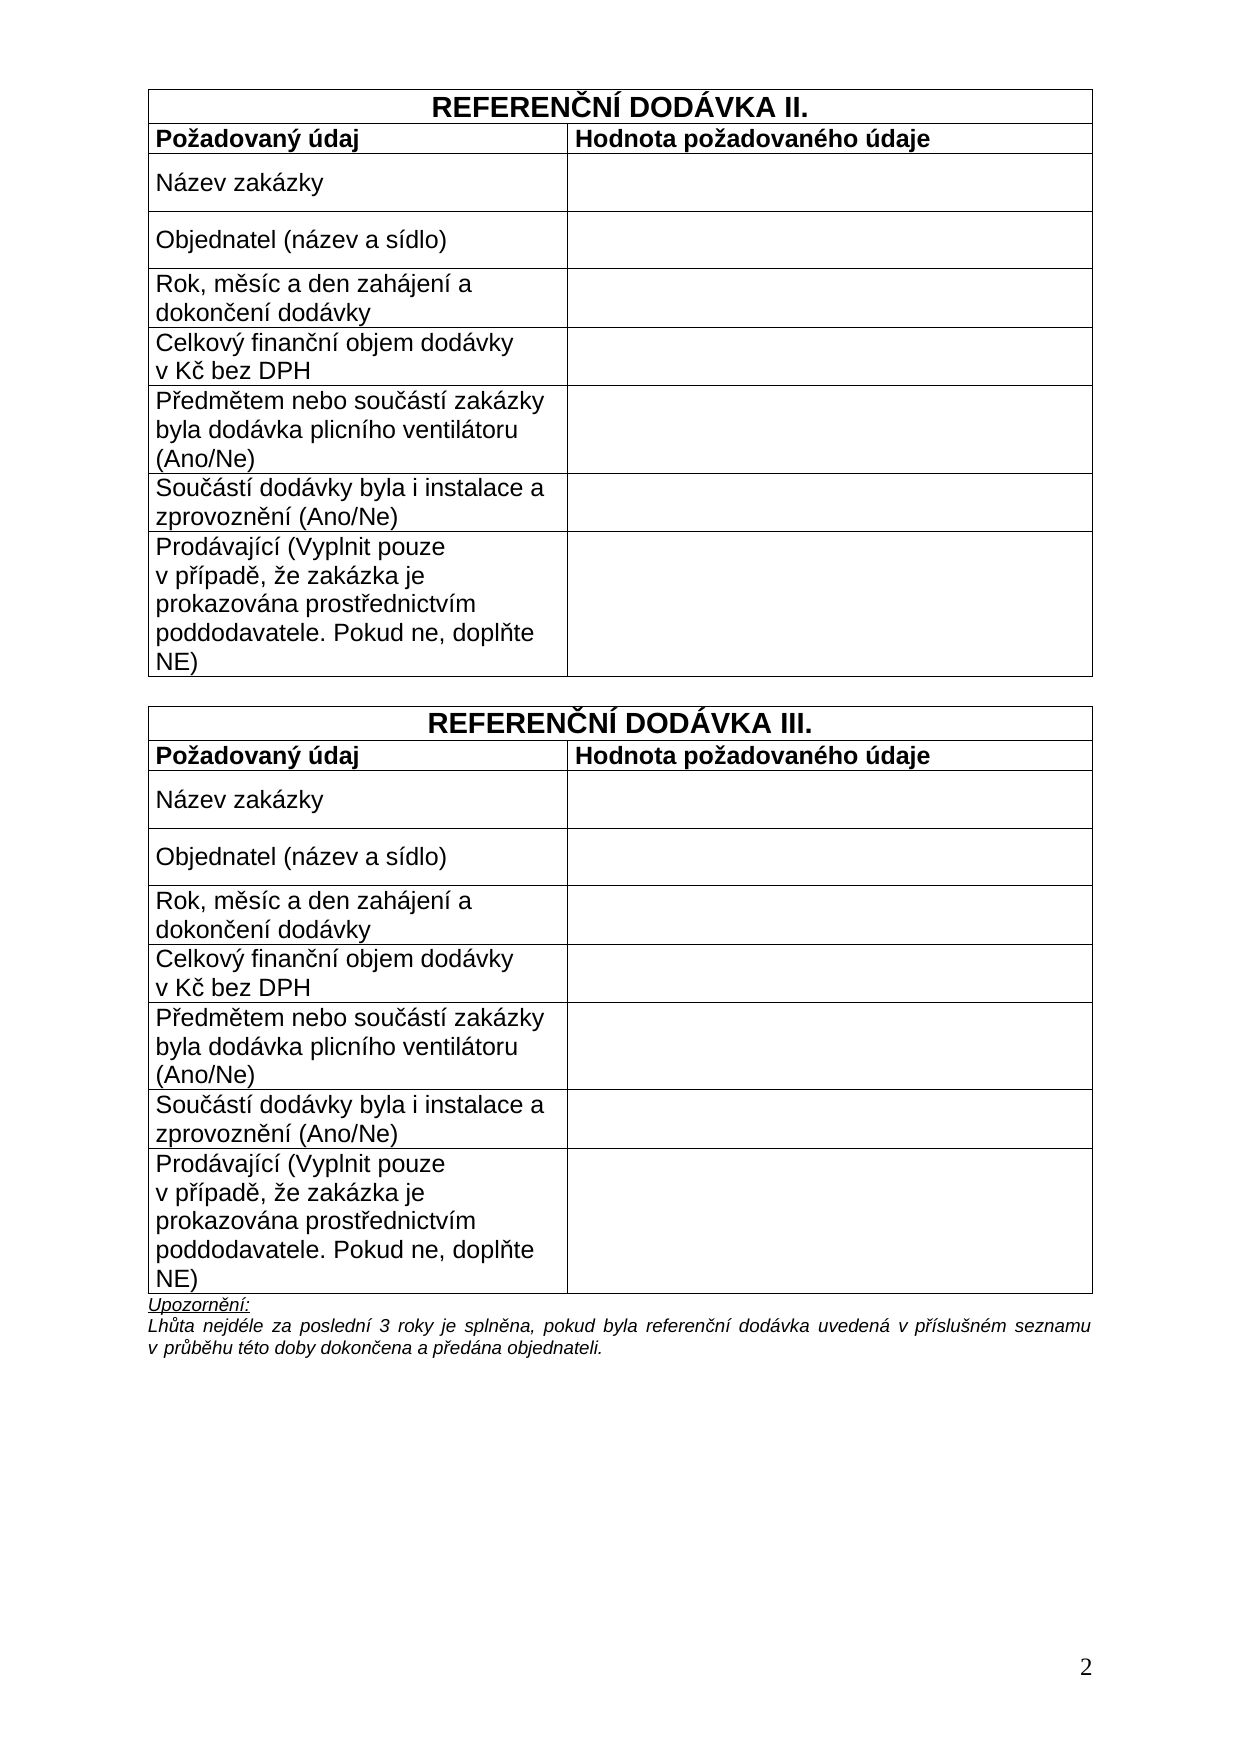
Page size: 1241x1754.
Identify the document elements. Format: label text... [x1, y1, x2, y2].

table_cell Prodávající (Vyplnit pouze v případě, že zakázka je prokazována prostřednictvím poddodavatele. Pokud ne, doplňte NE) [149, 1149, 567, 1293]
table_cell [568, 1149, 1092, 1293]
table_cell Celkový finanční objem dodávky v Kč bez DPH [149, 945, 567, 1002]
table_cell [568, 532, 1092, 676]
table_cell [568, 1090, 1092, 1148]
table_cell Předmětem nebo součástí zakázky byla dodávka plicního ventilátoru (Ano/Ne) [149, 1003, 567, 1089]
table_cell [568, 829, 1092, 885]
table_cell Objednatel (název a sídlo) [149, 212, 567, 268]
table_cell [568, 154, 1092, 211]
table_cell [568, 269, 1092, 327]
table_cell [568, 945, 1092, 1002]
text Upozornění: [148, 1294, 1093, 1315]
table_cell Předmětem nebo součástí zakázky byla dodávka plicního ventilátoru (Ano/Ne) [149, 386, 567, 472]
table_cell Celkový finanční objem dodávky v Kč bez DPH [149, 328, 567, 385]
table_cell Objednatel (název a sídlo) [149, 829, 567, 885]
table_cell Rok, měsíc a den zahájení a dokončení dodávky [149, 886, 567, 943]
table_cell Název zakázky [149, 771, 567, 827]
table_cell Požadovaný údaj [149, 124, 567, 153]
table_cell [568, 328, 1092, 385]
table_cell Hodnota požadovaného údaje [568, 741, 1092, 770]
table_cell Rok, měsíc a den zahájení a dokončení dodávky [149, 269, 567, 327]
table_cell [568, 212, 1092, 268]
text Lhůta nejdéle za poslední 3 roky je splněna, pokud byla referenční dodávka uvedená v příslušném seznamu v průběhu této doby dokončena a předána objednateli. [148, 1315, 1093, 1358]
table_header referenční dodávka II. [149, 90, 1092, 123]
table_header referenční dodávka III. [149, 707, 1092, 740]
table_cell Součástí dodávky byla i instalace a zprovoznění (Ano/Ne) [149, 1090, 567, 1148]
table_cell Název zakázky [149, 154, 567, 211]
table_cell [568, 886, 1092, 943]
table_cell [568, 771, 1092, 827]
table_cell Součástí dodávky byla i instalace a zprovoznění (Ano/Ne) [149, 474, 567, 531]
table_cell Požadovaný údaj [149, 741, 567, 770]
table_cell [568, 474, 1092, 531]
table_cell [568, 1003, 1092, 1089]
table_cell [568, 386, 1092, 472]
table_cell Hodnota požadovaného údaje [568, 124, 1092, 153]
table_cell Prodávající (Vyplnit pouze v případě, že zakázka je prokazována prostřednictvím poddodavatele. Pokud ne, doplňte NE) [149, 532, 567, 676]
